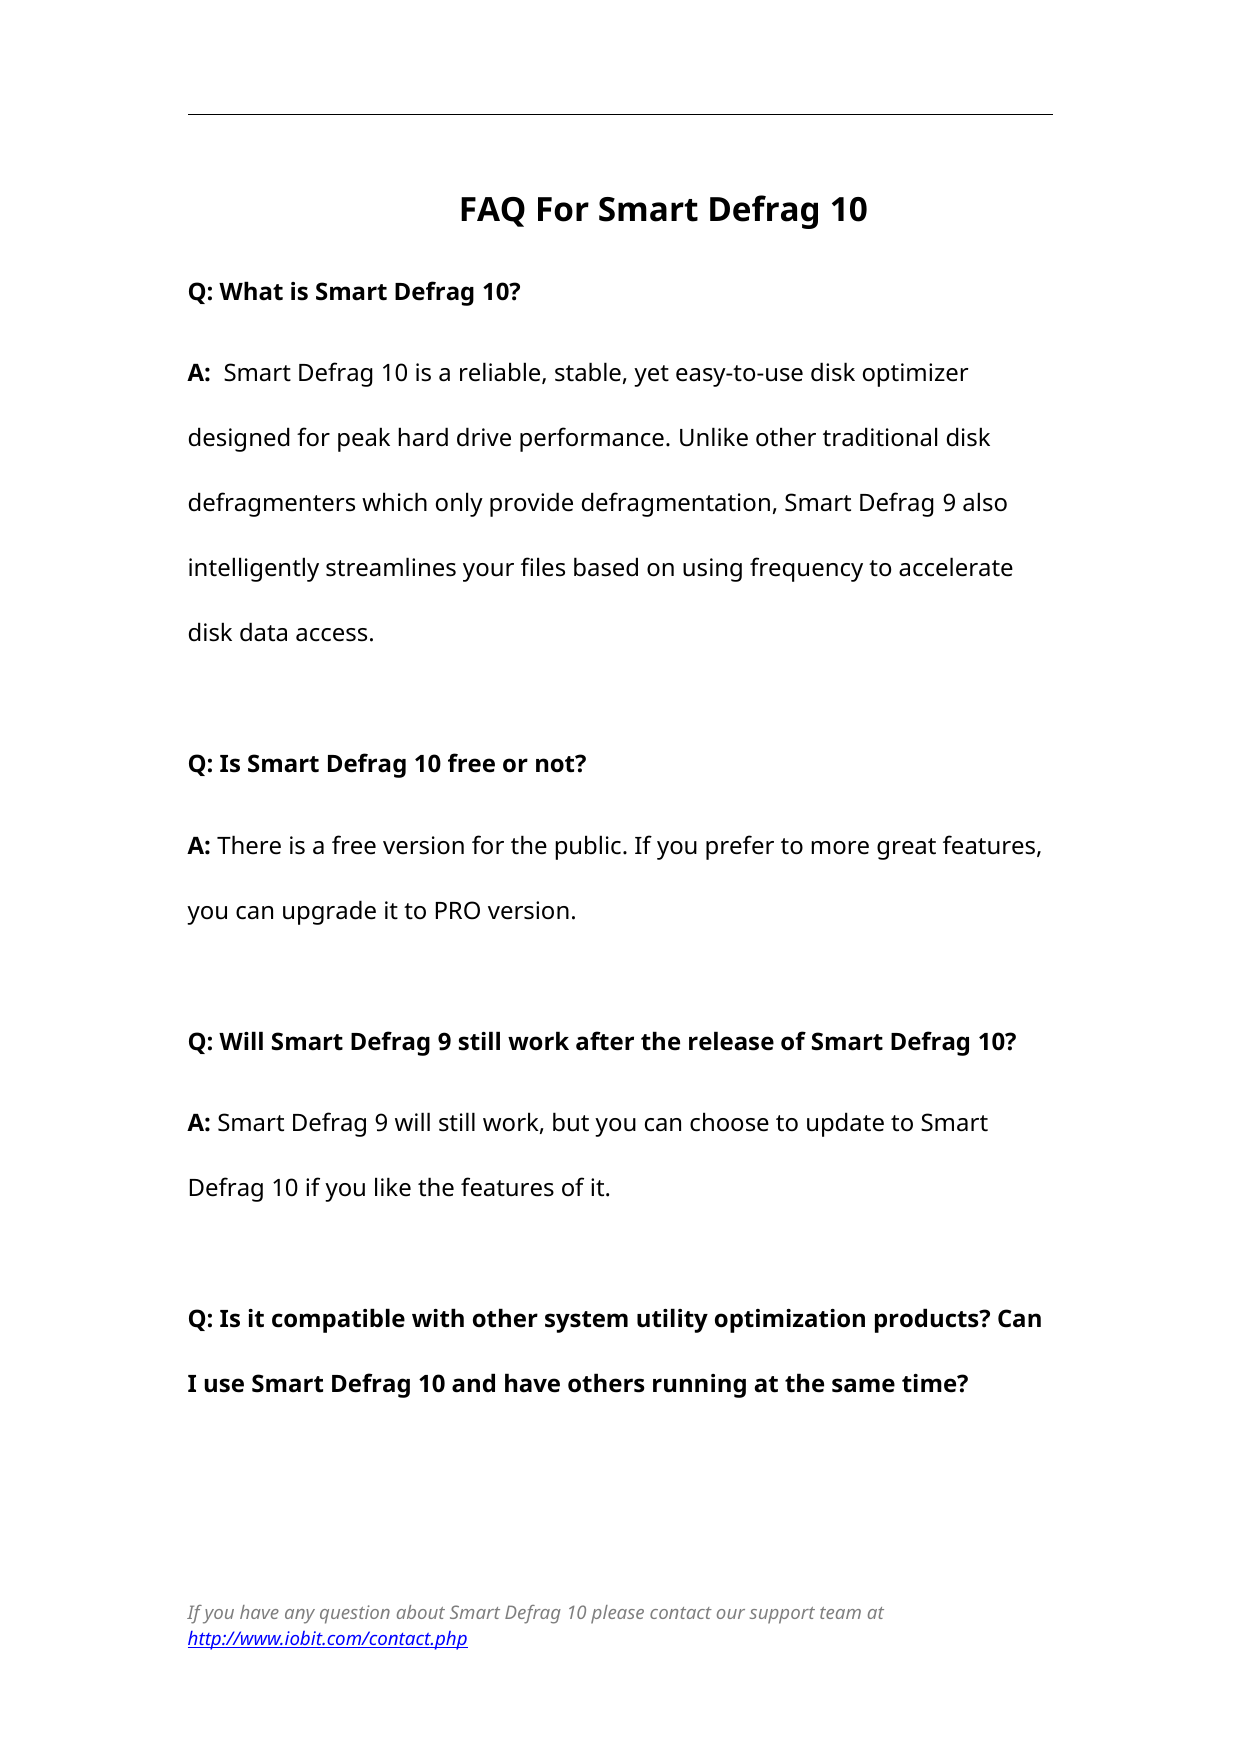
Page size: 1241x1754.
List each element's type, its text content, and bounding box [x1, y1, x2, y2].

text A: There is a free version for the public. If you prefer to more great features, you can upgrade it to PRO version. [187, 812, 1053, 942]
text A: Smart Defrag 10 is a reliable, stable, yet easy-to-use disk optimizer designed for peak hard drive performance. Unlike other traditional disk defragmenters which only provide defragmentation, Smart Defrag 9 also intelligently streamlines your files based on using frequency to accelerate disk data access. [187, 340, 1053, 665]
text Q: Will Smart Defrag 9 still work after the release of Smart Defrag 10? [187, 1008, 1053, 1073]
text FAQ For Smart Defrag 10 [187, 176, 1053, 241]
text Q: Is Smart Defrag 10 free or not? [187, 731, 1053, 796]
text A: Smart Defrag 9 will still work, but you can choose to update to Smart Defrag 10 if you like the features of it. [187, 1090, 1053, 1220]
text Q: Is it compatible with other system utility optimization products? Can I use Smart Defrag 10 and have others running at the same time? [187, 1286, 1053, 1416]
text Q: What is Smart Defrag 10? [187, 258, 1053, 323]
